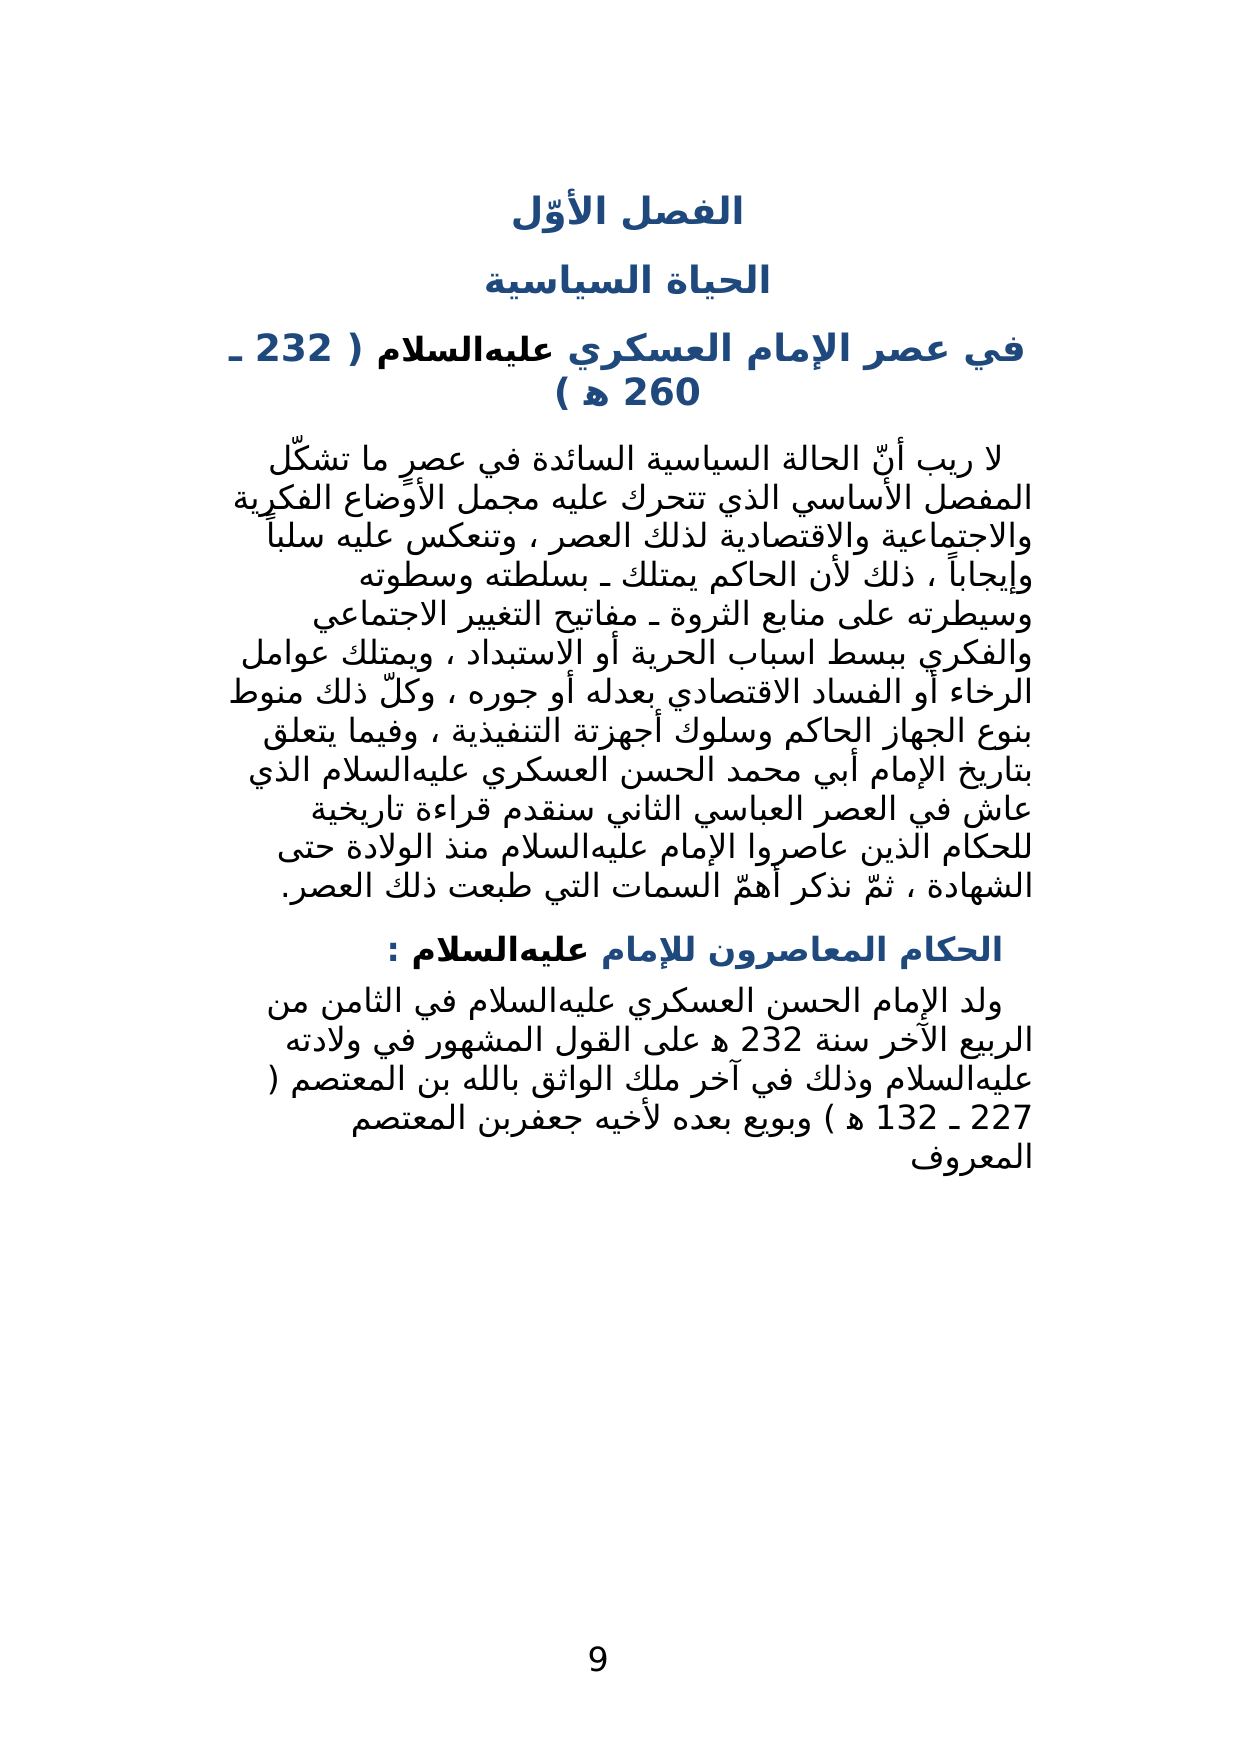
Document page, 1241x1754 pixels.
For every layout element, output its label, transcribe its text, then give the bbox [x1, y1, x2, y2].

subtitle الحياة السياسية [222, 258, 1033, 302]
text لا ريب أنّ الحالة السياسية السائدة في عصرٍ ما تشكّل المفصل الأساسي الذي تتحرك عليه مجمل الأوضاع الفكرية والاجتماعية والاقتصادية لذلك العصر ، وتنعكس عليه سلباً وإيجاباً ، ذلك لأن الحاكم يمتلك ـ بسلطته وسطوته وسيطرته على منابع الثروة ـ مفاتيح التغيير الاجتماعي والفكري ببسط اسباب الحرية أو الاستبداد ، ويمتلك عوامل الرخاء أو الفساد الاقتصادي بعدله أو جوره ، وكلّ ذلك منوط بنوع الجهاز الحاكم وسلوك أجهزتة التنفيذية ، وفيما يتعلق بتاريخ الإمام أبي محمد الحسن العسكري عليه‌السلام الذي عاش في العصر العباسي الثاني سنقدم قراءة تاريخية للحكام الذين عاصروا الإمام عليه‌السلام منذ الولادة حتى الشهادة ، ثمّ نذكر أهمّ السمات التي طبعت ذلك العصر. [222, 439, 1033, 906]
text ولد الإمام الحسن العسكري عليه‌السلام في الثامن من الربيع الآخر سنة 232 ه‍ على القول المشهور في ولادته عليه‌السلام وذلك في آخر ملك الواثق بالله بن المعتصم ( 227 ـ 132 ه‍ ) وبويع بعده لأخيه جعفربن المعتصم المعروف [222, 982, 1033, 1176]
subtitle الحكام المعاصرون للإمام عليه‌السلام : [222, 931, 1033, 969]
subtitle في عصر الإمام العسكري عليه‌السلام ( 232 ـ 260 ه‍ ) [222, 327, 1033, 414]
subtitle الفصل الأوّل [222, 190, 1033, 233]
